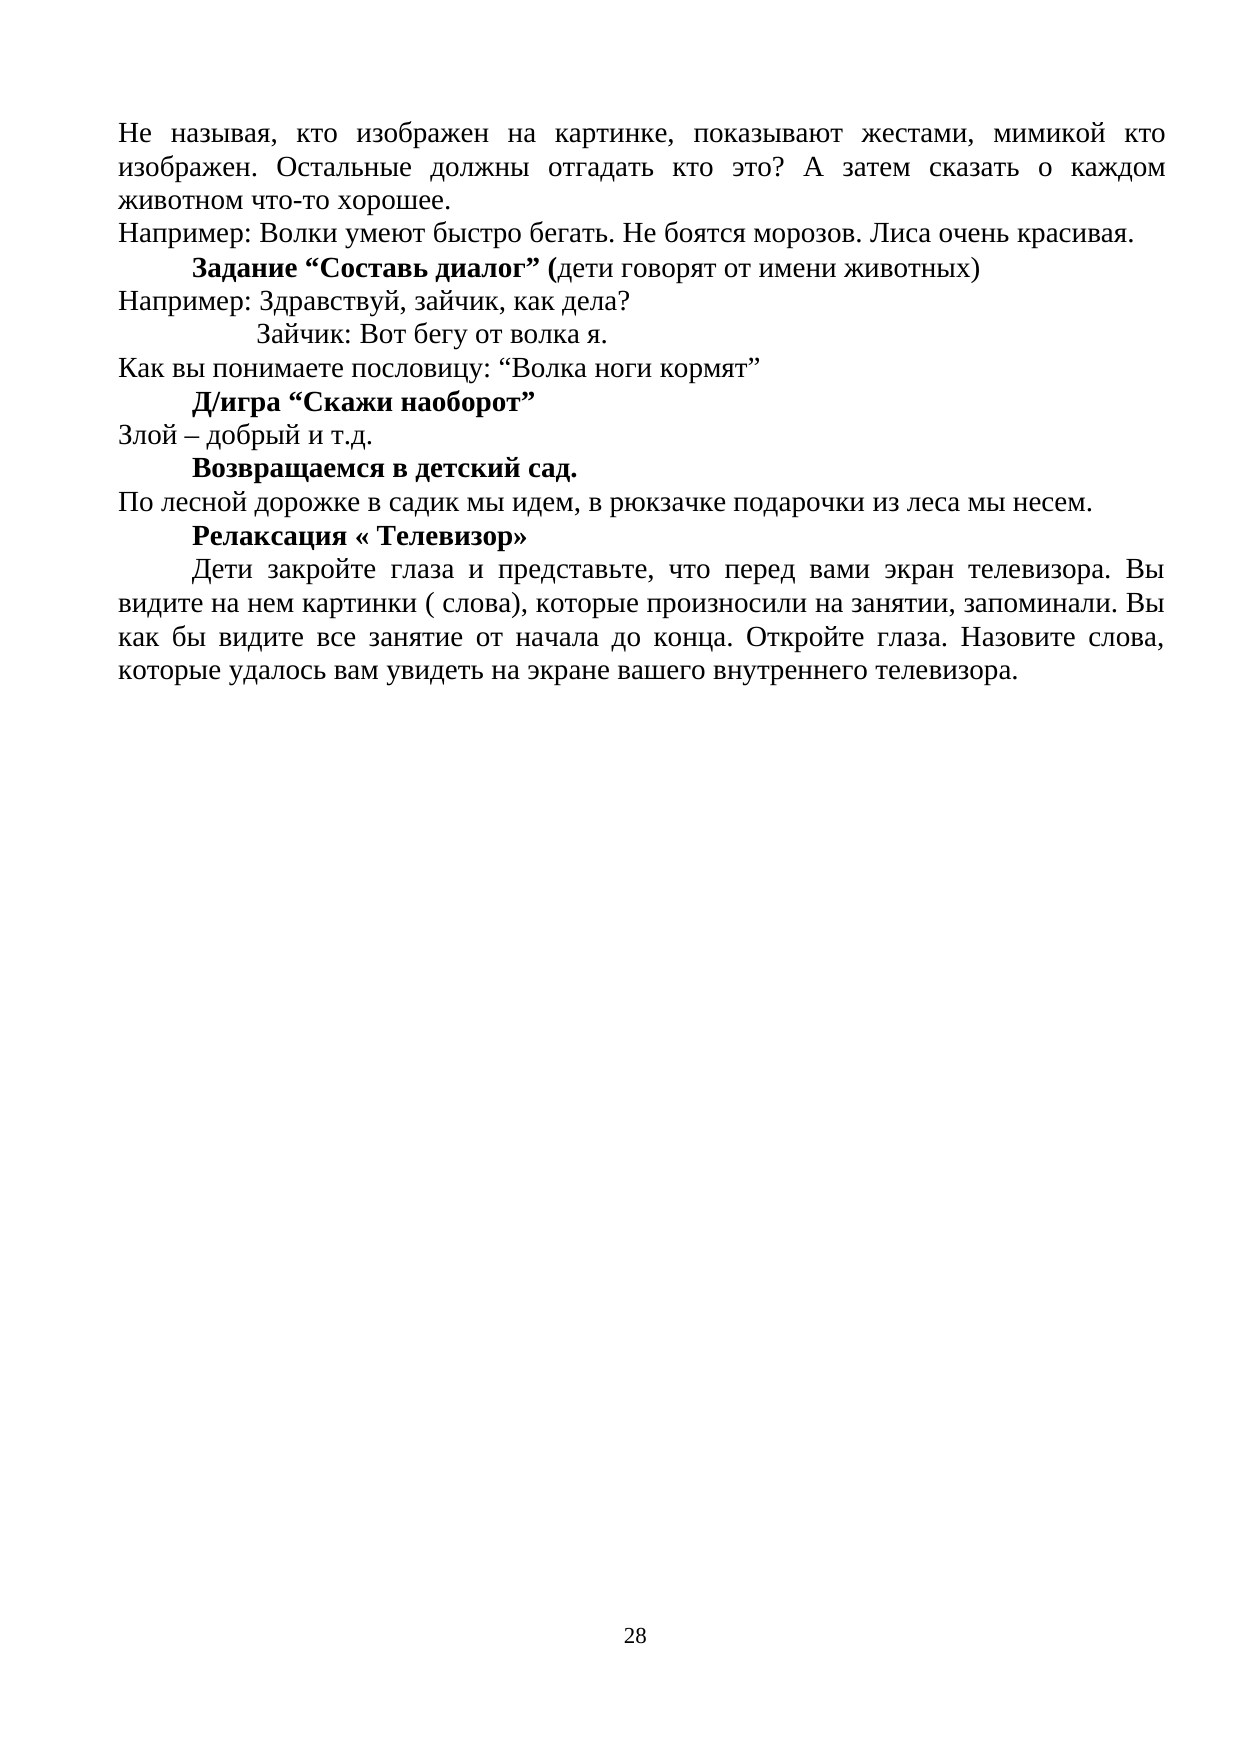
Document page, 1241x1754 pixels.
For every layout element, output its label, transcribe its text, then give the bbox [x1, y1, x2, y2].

text Например: Волки умеют быстро бегать. Не боятся морозов. Лиса очень красивая. [118, 216, 1178, 250]
text Как вы понимаете пословицу: “Волка ноги кормят” [118, 350, 1178, 384]
text По лесной дорожке в садик мы идем, в рюкзачке подарочки из леса мы несем. [118, 484, 1178, 518]
text Не называя, кто изображен на картинке, показывают жестами, мимикой кто изображен. Остальные должны отгадать кто это? А затем сказать о каждом животном что-то хорошее. [118, 115, 1166, 216]
text Зайчик: Вот бегу от волка я. [256, 317, 1178, 350]
subtitle Д/игра “Скажи наоборот” [192, 384, 1178, 418]
text Дети закройте глаза и представьте, что перед вами экран телевизора. Вы видите на нем картинки ( слова), которые произносили на занятии, запоминали. Вы как бы видите все занятие от начала до конца. Откройте глаза. Назовите слова, которые удалось вам увидеть на экране вашего внутреннего телевизора. [118, 552, 1166, 686]
subtitle Возвращаемся в детский сад. [192, 451, 1178, 484]
text Задание “Составь диалог” (дети говорят от имени животных) Например: Здравствуй, зайчик, как дела? [118, 250, 981, 317]
text Злой – добрый и т.д. [118, 418, 1178, 451]
subtitle Релаксация « Телевизор» [192, 518, 1178, 552]
